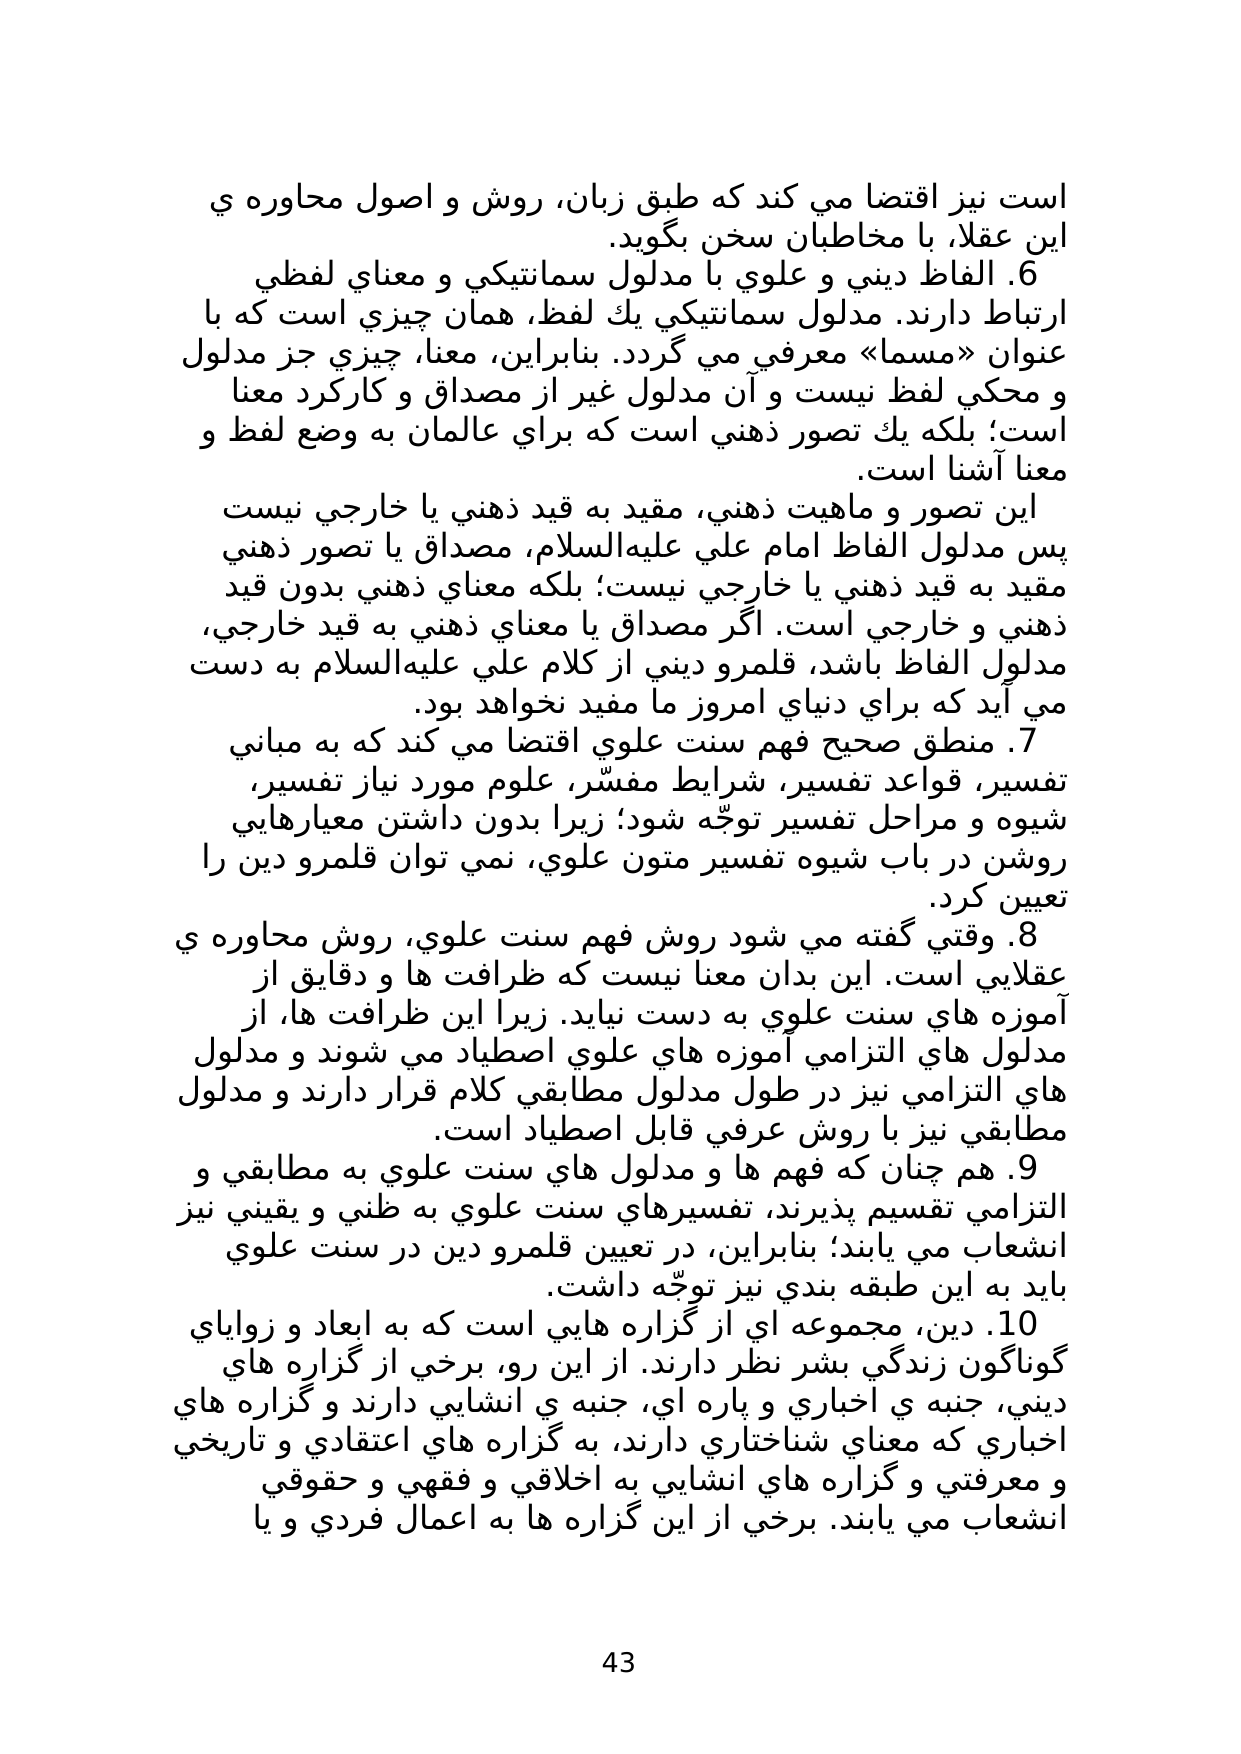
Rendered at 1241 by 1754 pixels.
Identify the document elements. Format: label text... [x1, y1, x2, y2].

text 9. هم چنان كه فهم ها و مدلول هاي سنت علوي به مطابقي و التزامي تقسيم پذيرند، تفسيرهاي سنت علوي به ظني و يقيني نيز انشعاب مي يابند؛ بنابراين، در تعيين قلمرو دين در سنت علوي بايد به اين طبقه بندي نيز توجّه داشت. [169, 1148, 1069, 1304]
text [169, 177, 1069, 255]
text اين تصور و ماهيت ذهني، مقيد به قيد ذهني يا خارجي نيست پس مدلول الفاظ امام علي عليه‌السلام، مصداق يا تصور ذهني مقيد به قيد ذهني يا خارجي نيست؛ بلكه معناي ذهني بدون قيد ذهني و خارجي است. اگر مصداق يا معناي ذهني به قيد خارجي، مدلول الفاظ باشد، قلمرو ديني از كلام علي عليه‌السلام به دست مي آيد كه براي دنياي امروز ما مفيد نخواهد بود. [169, 488, 1069, 721]
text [169, 1304, 1069, 1537]
text 8. وقتي گفته مي شود روش فهم سنت علوي، روش محاوره ي عقلايي است. اين بدان معنا نيست كه ظرافت ها و دقايق از آموزه هاي سنت علوي به دست نيايد. زيرا اين ظرافت ها، از مدلول هاي التزامي آموزه هاي علوي اصطياد مي شوند و مدلول هاي التزامي نيز در طول مدلول مطابقي كلام قرار دارند و مدلول مطابقي نيز با روش عرفي قابل اصطياد است. [169, 915, 1069, 1148]
text 7. منطق صحيح فهم سنت علوي اقتضا مي كند كه به مباني تفسير، قواعد تفسير، شرايط مفسّر، علوم مورد نياز تفسير، شيوه و مراحل تفسير توجّه شود؛ زيرا بدون داشتن معيارهايي روشن در باب شيوه تفسير متون علوي، نمي توان قلمرو دين را تعيين كرد. [169, 721, 1069, 915]
text 6. الفاظ ديني و علوي با مدلول سمانتيكي و معناي لفظي ارتباط دارند. مدلول سمانتيكي يك لفظ، همان چيزي است كه با عنوان «مسما» معرفي مي گردد. بنابراين، معنا، چيزي جز مدلول و محكي لفظ نيست و آن مدلول غير از مصداق و كاركرد معنا است؛ بلكه يك تصور ذهني است كه براي عالمان به وضع لفظ و معنا آشنا است. [169, 255, 1069, 488]
